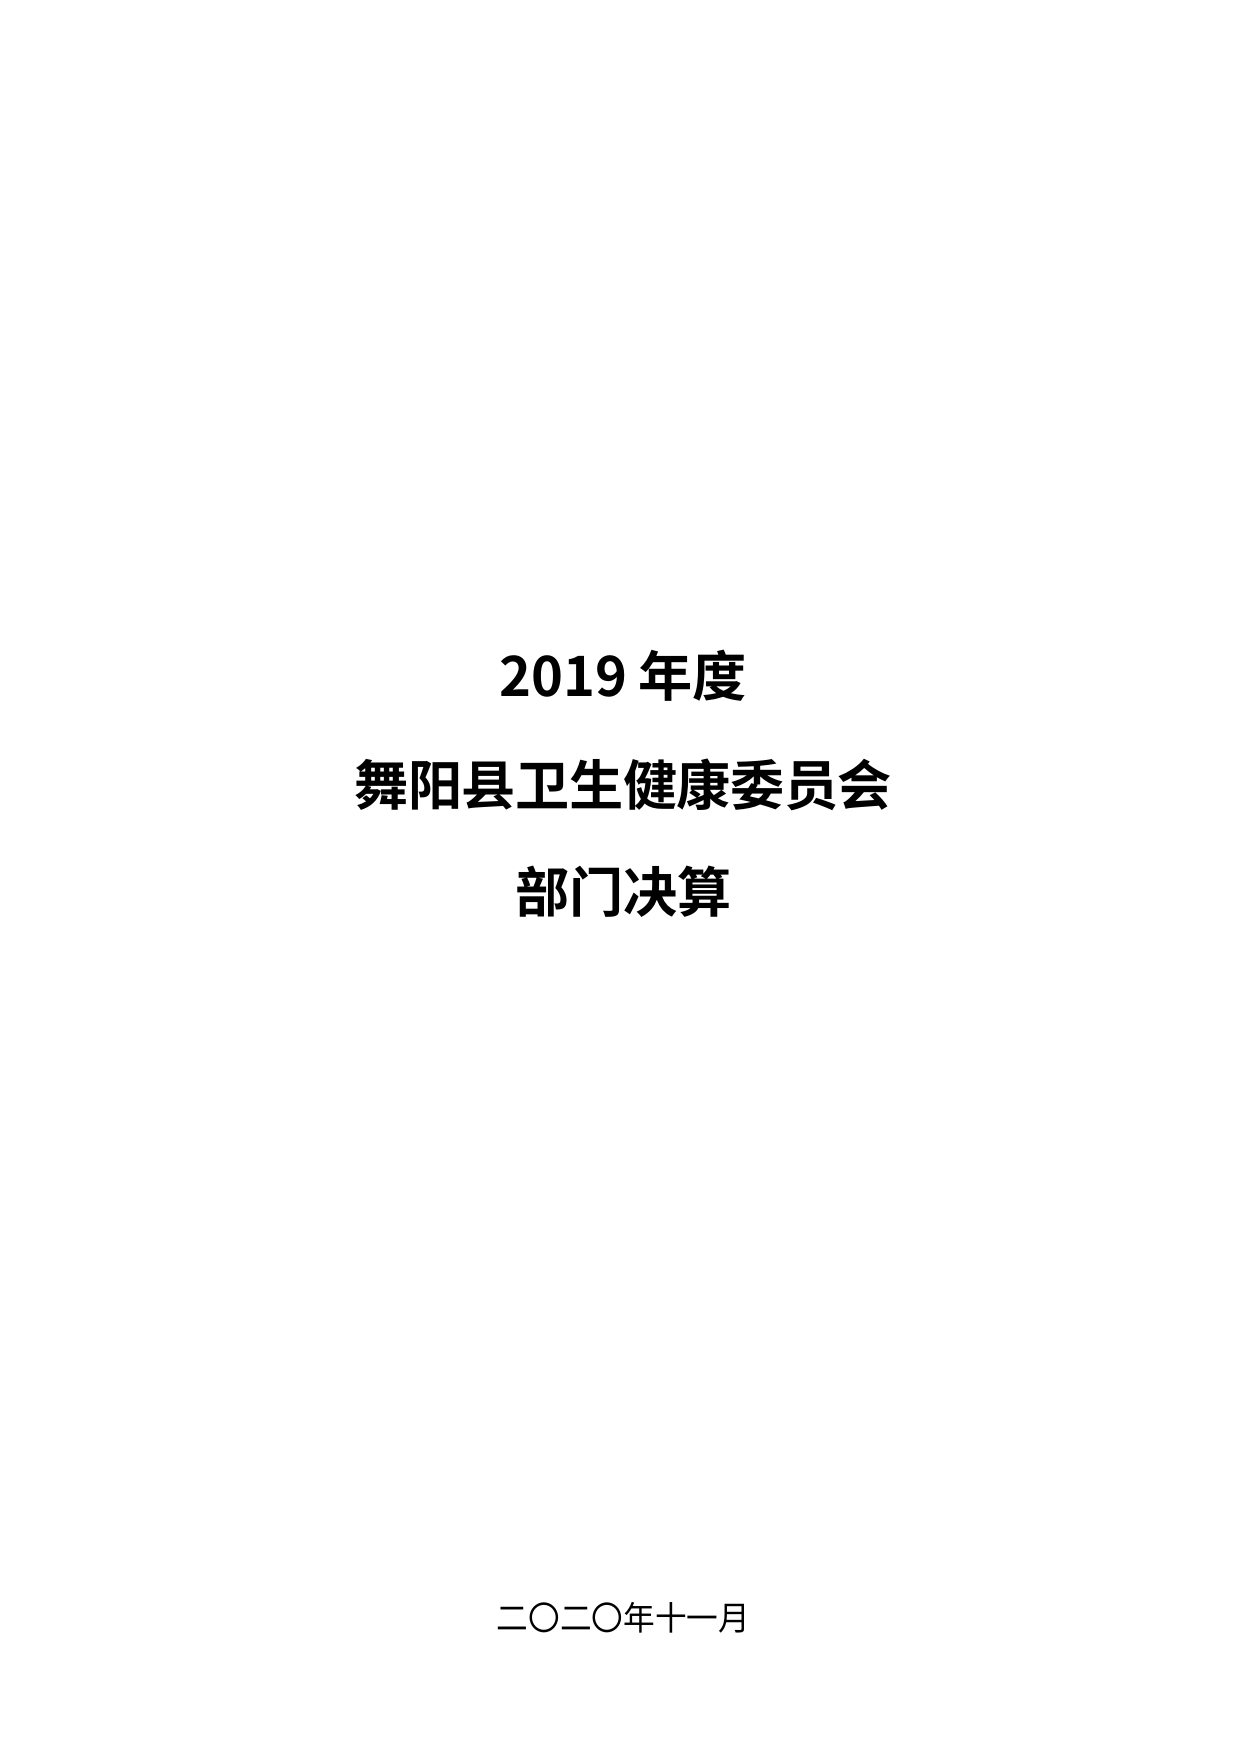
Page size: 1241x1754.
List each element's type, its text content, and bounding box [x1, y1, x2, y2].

text 部门决算 [271, 850, 976, 928]
text 2019年度 [271, 634, 976, 712]
text 二〇二〇年十一月 [270, 1592, 976, 1640]
text 舞阳县卫生健康委员会 [271, 742, 976, 821]
